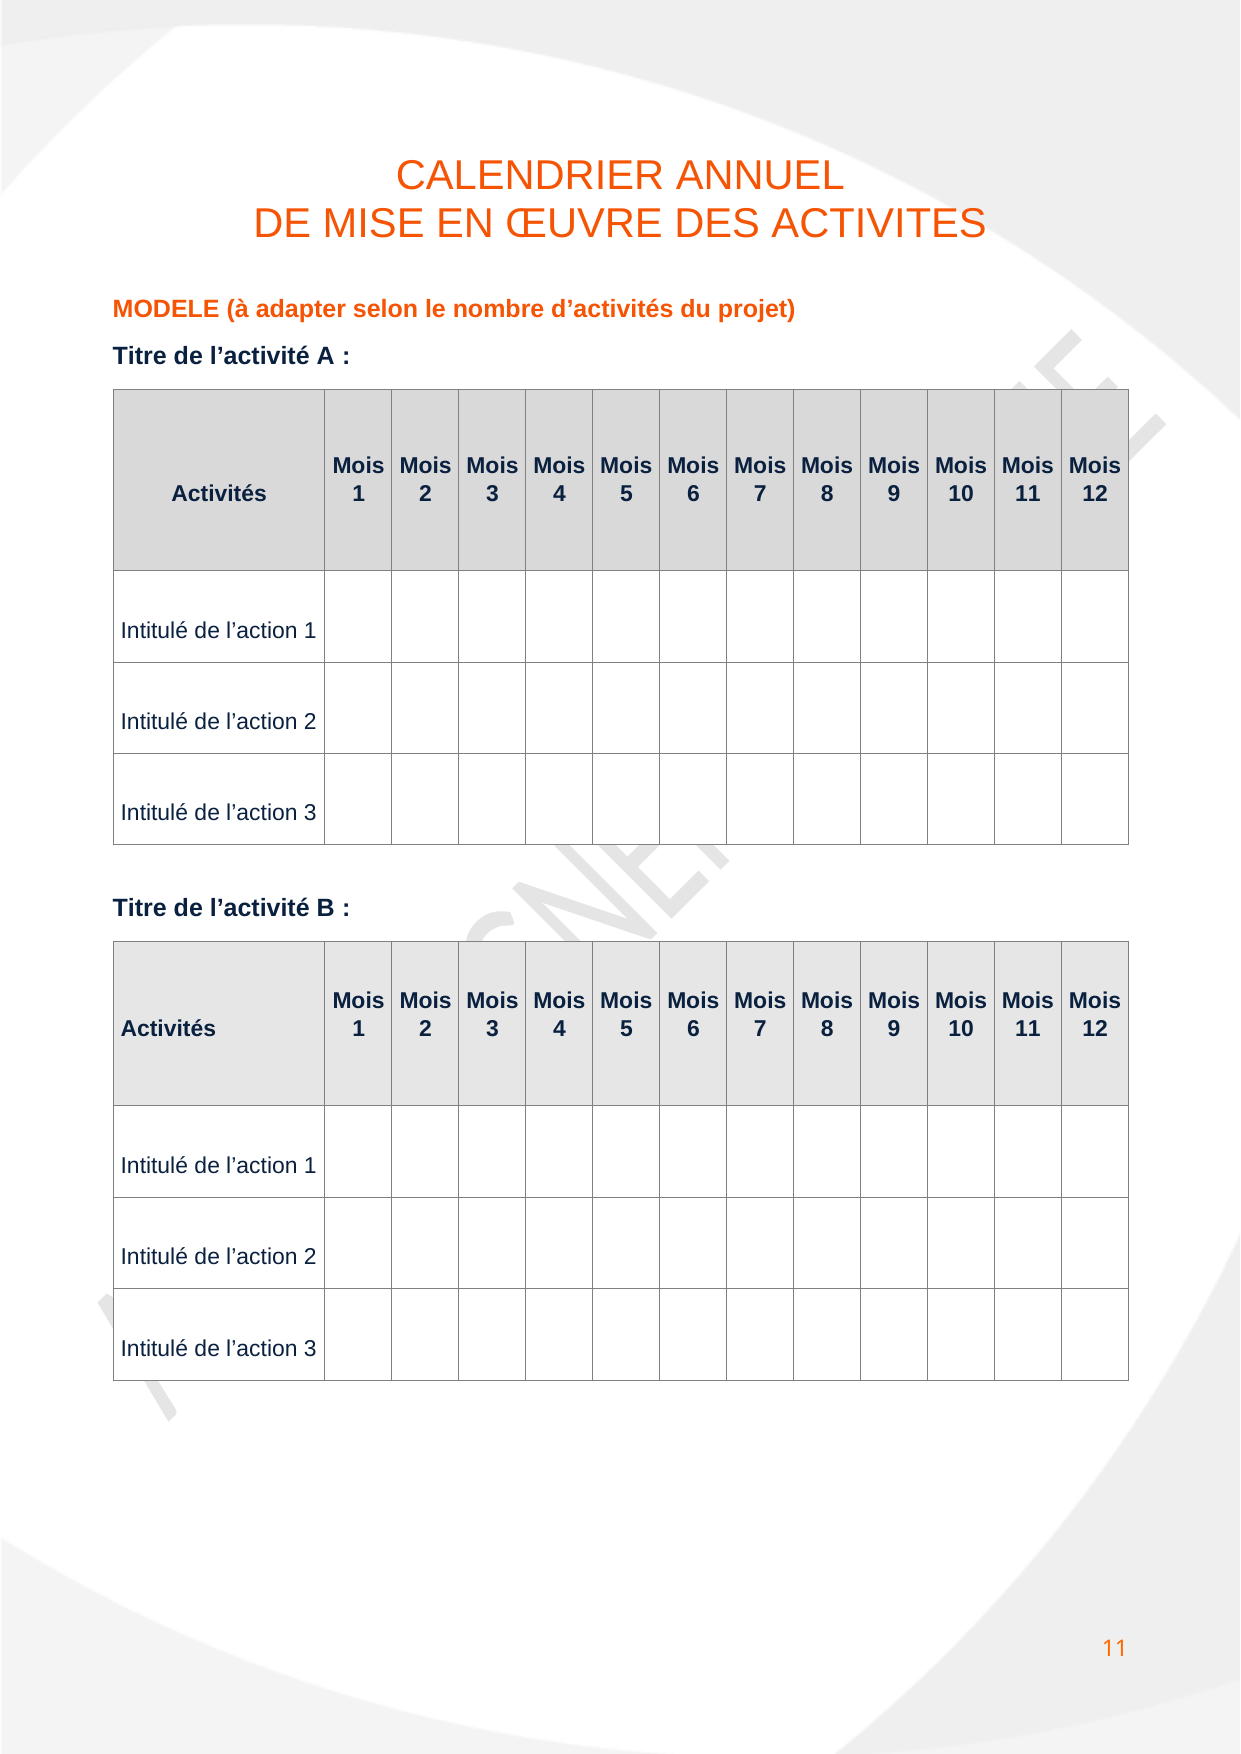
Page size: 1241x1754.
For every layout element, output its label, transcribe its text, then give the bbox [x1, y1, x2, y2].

table_cell [459, 571, 525, 662]
table_cell [660, 1198, 726, 1288]
table_cell [392, 571, 458, 662]
table_cell [660, 571, 726, 662]
picture [0, 0, 1241, 1754]
table_header Mois 4 [526, 942, 592, 1105]
table_cell [593, 571, 659, 662]
text Titre de l’activité B : [112, 893, 1128, 922]
table_cell [1062, 571, 1128, 662]
table_cell [995, 1289, 1061, 1380]
table_cell [392, 1198, 458, 1288]
table_header Mois 12 [1062, 390, 1128, 570]
table_header Mois 12 [1062, 942, 1128, 1105]
table_header Mois 2 [392, 942, 458, 1105]
table_cell [928, 754, 994, 844]
table_cell [459, 1198, 525, 1288]
table_cell [928, 1289, 994, 1380]
text MODELE (à adapter selon le nombre d’activités du projet) [112, 293, 1128, 322]
table_cell [794, 754, 860, 844]
table_header Mois 6 [660, 390, 726, 570]
table_cell [325, 754, 391, 844]
table_header Mois 8 [794, 942, 860, 1105]
table_cell [794, 571, 860, 662]
table_cell [593, 1289, 659, 1380]
table_cell [526, 1106, 592, 1197]
table_cell Intitulé de l’action 3 [114, 1289, 324, 1380]
table_header Mois 11 [995, 390, 1061, 570]
table_header Mois 9 [861, 942, 927, 1105]
table_cell [660, 754, 726, 844]
table_header Mois 3 [459, 942, 525, 1105]
table_cell [727, 754, 793, 844]
text CALENDRIER ANNUEL [112, 150, 1128, 198]
table_header Mois 1 [325, 942, 391, 1105]
table_cell [325, 571, 391, 662]
table_cell [727, 1198, 793, 1288]
table_cell [526, 754, 592, 844]
table_cell [1062, 1106, 1128, 1197]
table_cell [526, 1198, 592, 1288]
table_cell [928, 663, 994, 753]
table_cell [794, 663, 860, 753]
table_cell [660, 1106, 726, 1197]
table_cell Intitulé de l’action 2 [114, 1198, 324, 1288]
table_cell Intitulé de l’action 3 [114, 754, 324, 844]
table_header Mois 6 [660, 942, 726, 1105]
table_header Mois 1 [325, 390, 391, 570]
table_cell [660, 663, 726, 753]
table_header Mois 10 [928, 390, 994, 570]
table_cell [727, 1289, 793, 1380]
table_cell [325, 1198, 391, 1288]
table_cell [593, 1198, 659, 1288]
table_cell [593, 1106, 659, 1197]
table_cell [727, 1106, 793, 1197]
table_cell Intitulé de l’action 1 [114, 571, 324, 662]
table_cell [794, 1106, 860, 1197]
table_header Mois 5 [593, 390, 659, 570]
table_cell [1062, 663, 1128, 753]
table_header Mois 10 [928, 942, 994, 1105]
table_cell [526, 663, 592, 753]
table_cell [995, 1106, 1061, 1197]
table_cell [1062, 754, 1128, 844]
table_header Mois 3 [459, 390, 525, 570]
table_header Activités [114, 942, 324, 1105]
table_cell [459, 663, 525, 753]
table_header Mois 9 [861, 390, 927, 570]
table_cell [928, 571, 994, 662]
table_header Mois 2 [392, 390, 458, 570]
table_cell [928, 1106, 994, 1197]
table_cell [392, 663, 458, 753]
table_cell [727, 663, 793, 753]
table_cell [459, 1289, 525, 1380]
table_header Mois 7 [727, 390, 793, 570]
table_cell [727, 571, 793, 662]
table_header Mois 8 [794, 390, 860, 570]
table_header Mois 11 [995, 942, 1061, 1105]
table_cell [995, 754, 1061, 844]
table_header Mois 7 [727, 942, 793, 1105]
text Titre de l’activité A : [112, 341, 1128, 370]
table_cell [593, 754, 659, 844]
table_cell [593, 663, 659, 753]
table_cell [861, 754, 927, 844]
table_cell [459, 1106, 525, 1197]
table_cell [861, 571, 927, 662]
table_header Mois 4 [526, 390, 592, 570]
table_cell [861, 663, 927, 753]
table_cell [325, 1106, 391, 1197]
table_cell [392, 1106, 458, 1197]
table_cell [995, 1198, 1061, 1288]
table_cell Intitulé de l’action 2 [114, 663, 324, 753]
table_cell [325, 663, 391, 753]
table_cell [928, 1198, 994, 1288]
table_cell [794, 1198, 860, 1288]
table_cell [794, 1289, 860, 1380]
table_cell [392, 754, 458, 844]
table_cell [526, 1289, 592, 1380]
table_cell Intitulé de l’action 1 [114, 1106, 324, 1197]
table_cell [861, 1289, 927, 1380]
table_cell [660, 1289, 726, 1380]
table_header Activités [114, 390, 324, 570]
table_cell [459, 754, 525, 844]
table_cell [861, 1106, 927, 1197]
text DE MISE EN ŒUVRE DES ACTIVITES [112, 198, 1128, 246]
table_cell [325, 1289, 391, 1380]
table_cell [861, 1198, 927, 1288]
table_cell [995, 571, 1061, 662]
table_cell [995, 663, 1061, 753]
table_header Mois 5 [593, 942, 659, 1105]
table_cell [1062, 1289, 1128, 1380]
table_cell [526, 571, 592, 662]
table_cell [392, 1289, 458, 1380]
table_cell [1062, 1198, 1128, 1288]
